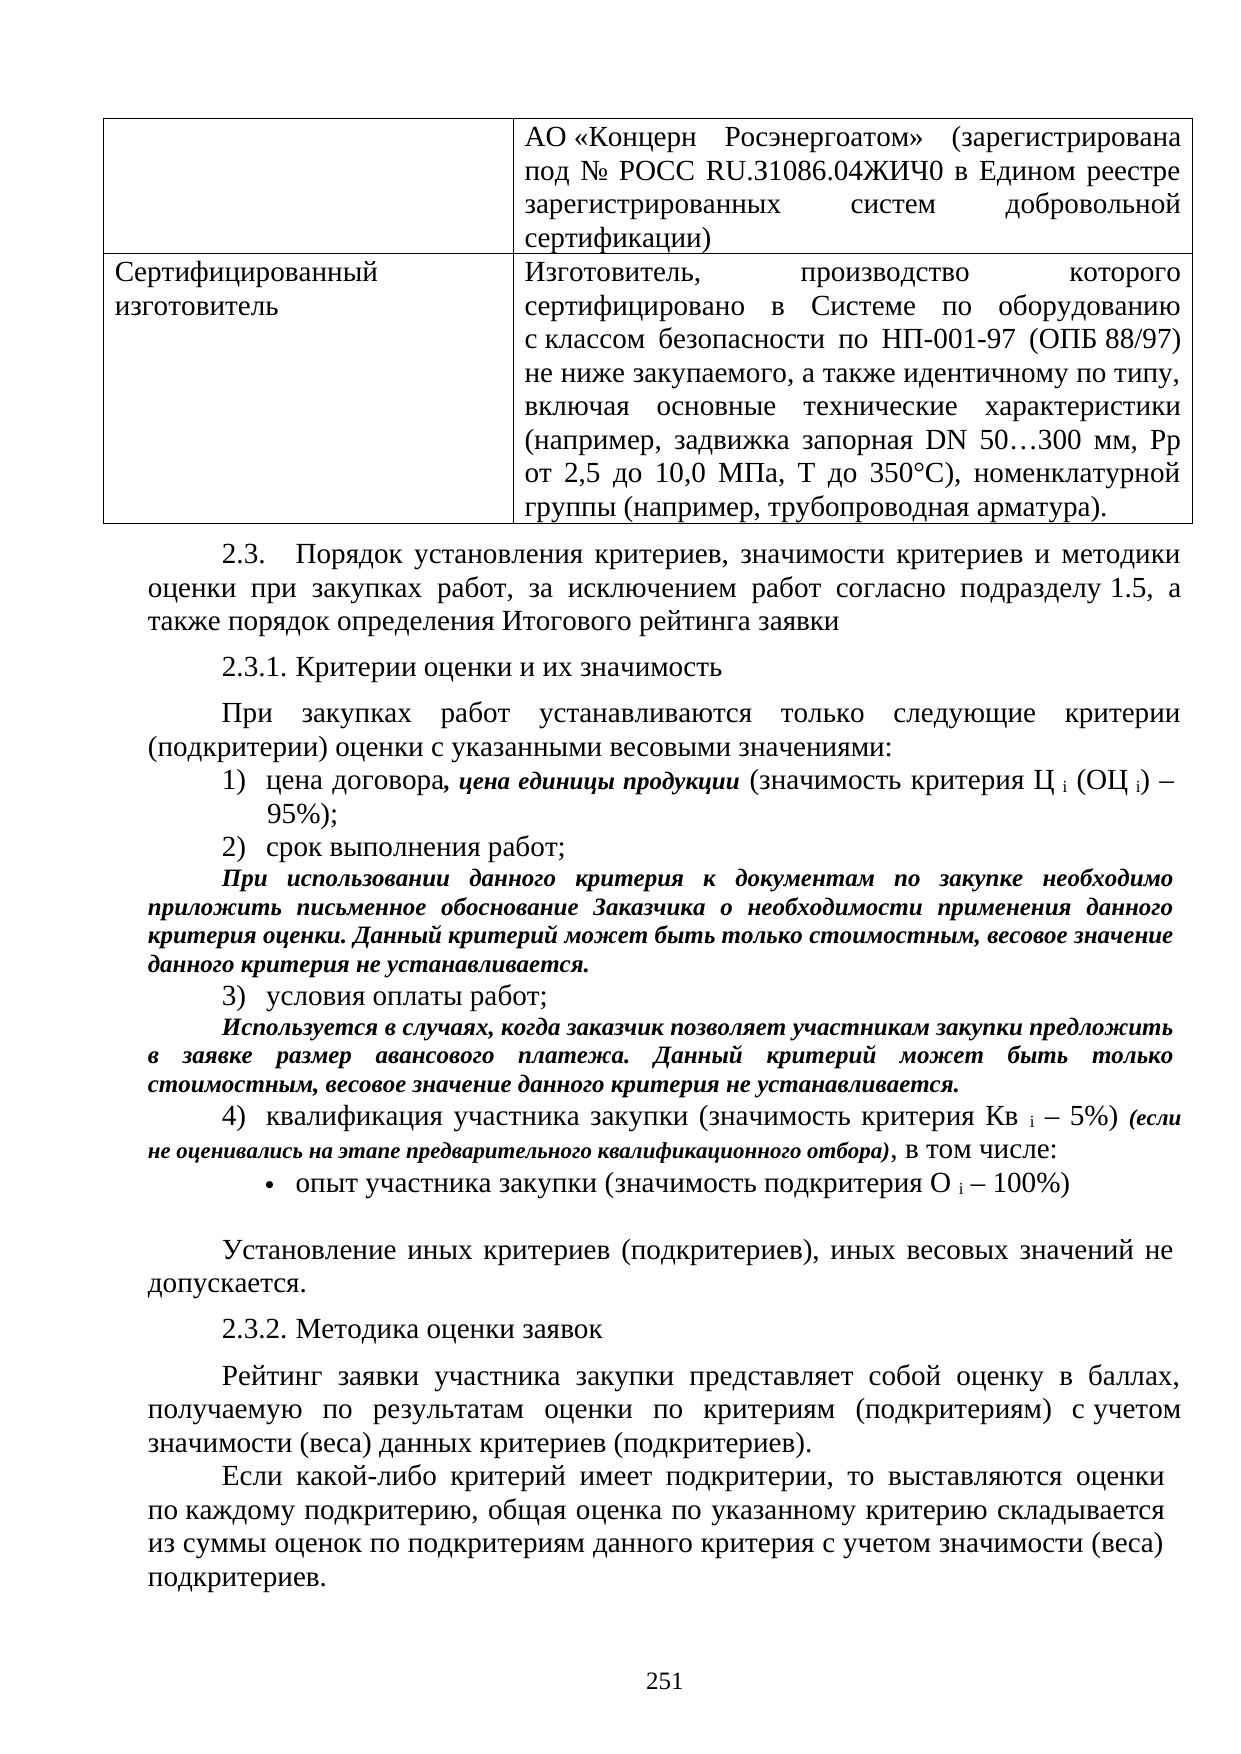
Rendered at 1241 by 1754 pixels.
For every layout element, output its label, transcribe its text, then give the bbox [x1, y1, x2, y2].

text Установление иных критериев (подкритериев), иных весовых значений не допускается. [148, 1232, 1174, 1299]
list срок выполнения работ; [222, 829, 1174, 863]
text Рейтинг заявки участника закупки представляет собой оценку в баллах, получаемую по результатам оценки по критериям (подкритериям) с учетом значимости (веса) данных критериев (подкритериев). [148, 1358, 1181, 1458]
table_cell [104, 119, 513, 253]
table_cell Изготовитель, производство которого сертифицировано в Системе по оборудованию с классом безопасности по НП-001-97 (ОПБ 88/97) не ниже закупаемого, а также идентичному по типу, включая основные технические характеристики (например, задвижка запорная DN 50…300 мм, Pp от 2,5 до 10,0 МПа, Т до 350°С), номенклатурной группы (например, трубопроводная арматура). [514, 254, 1192, 523]
text Если какой-либо критерий имеет подкритерии, то выставляются оценки по каждому подкритерию, общая оценка по указанному критерию складывается из суммы оценок по подкритериям данного критерия с учетом значимости (веса) подкритериев. [148, 1458, 1165, 1592]
table_cell Сертифицированный изготовитель [104, 254, 513, 523]
list опыт участника закупки (значимость подкритерия О i – 100%) [148, 1165, 1174, 1198]
text При использовании данного критерия к документам по закупке необходимо приложить письменное обоснование Заказчика о необходимости применения данного критерия оценки. Данный критерий может быть только стоимостным, весовое значение данного критерия не устанавливается. [148, 863, 1174, 978]
list цена договора, цена единицы продукции (значимость критерия Ц i (ОЦ i) – 95%); [222, 762, 1174, 829]
list квалификация участника закупки (значимость критерия Кв i – 5%) (если не оценивались на этапе предварительного квалификационного отбора), в том числе: [148, 1098, 1181, 1165]
subtitle Порядок установления критериев, значимости критериев и методики оценки при закупках работ, за исключением работ согласно подразделу 1.5, а также порядок определения Итогового рейтинга заявки [148, 536, 1181, 637]
list условия оплаты работ; [222, 978, 1174, 1012]
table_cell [514, 119, 1192, 253]
subtitle Методика оценки заявок [148, 1312, 1181, 1345]
text При закупках работ устанавливаются только следующие критерии (подкритерии) оценки с указанными весовыми значениями: [148, 695, 1181, 762]
subtitle Критерии оценки и их значимость [148, 649, 1181, 683]
text Используется в случаях, когда заказчик позволяет участникам закупки предложить в заявке размер авансового платежа. Данный критерий может быть только стоимостным, весовое значение данного критерия не устанавливается. [148, 1012, 1174, 1098]
